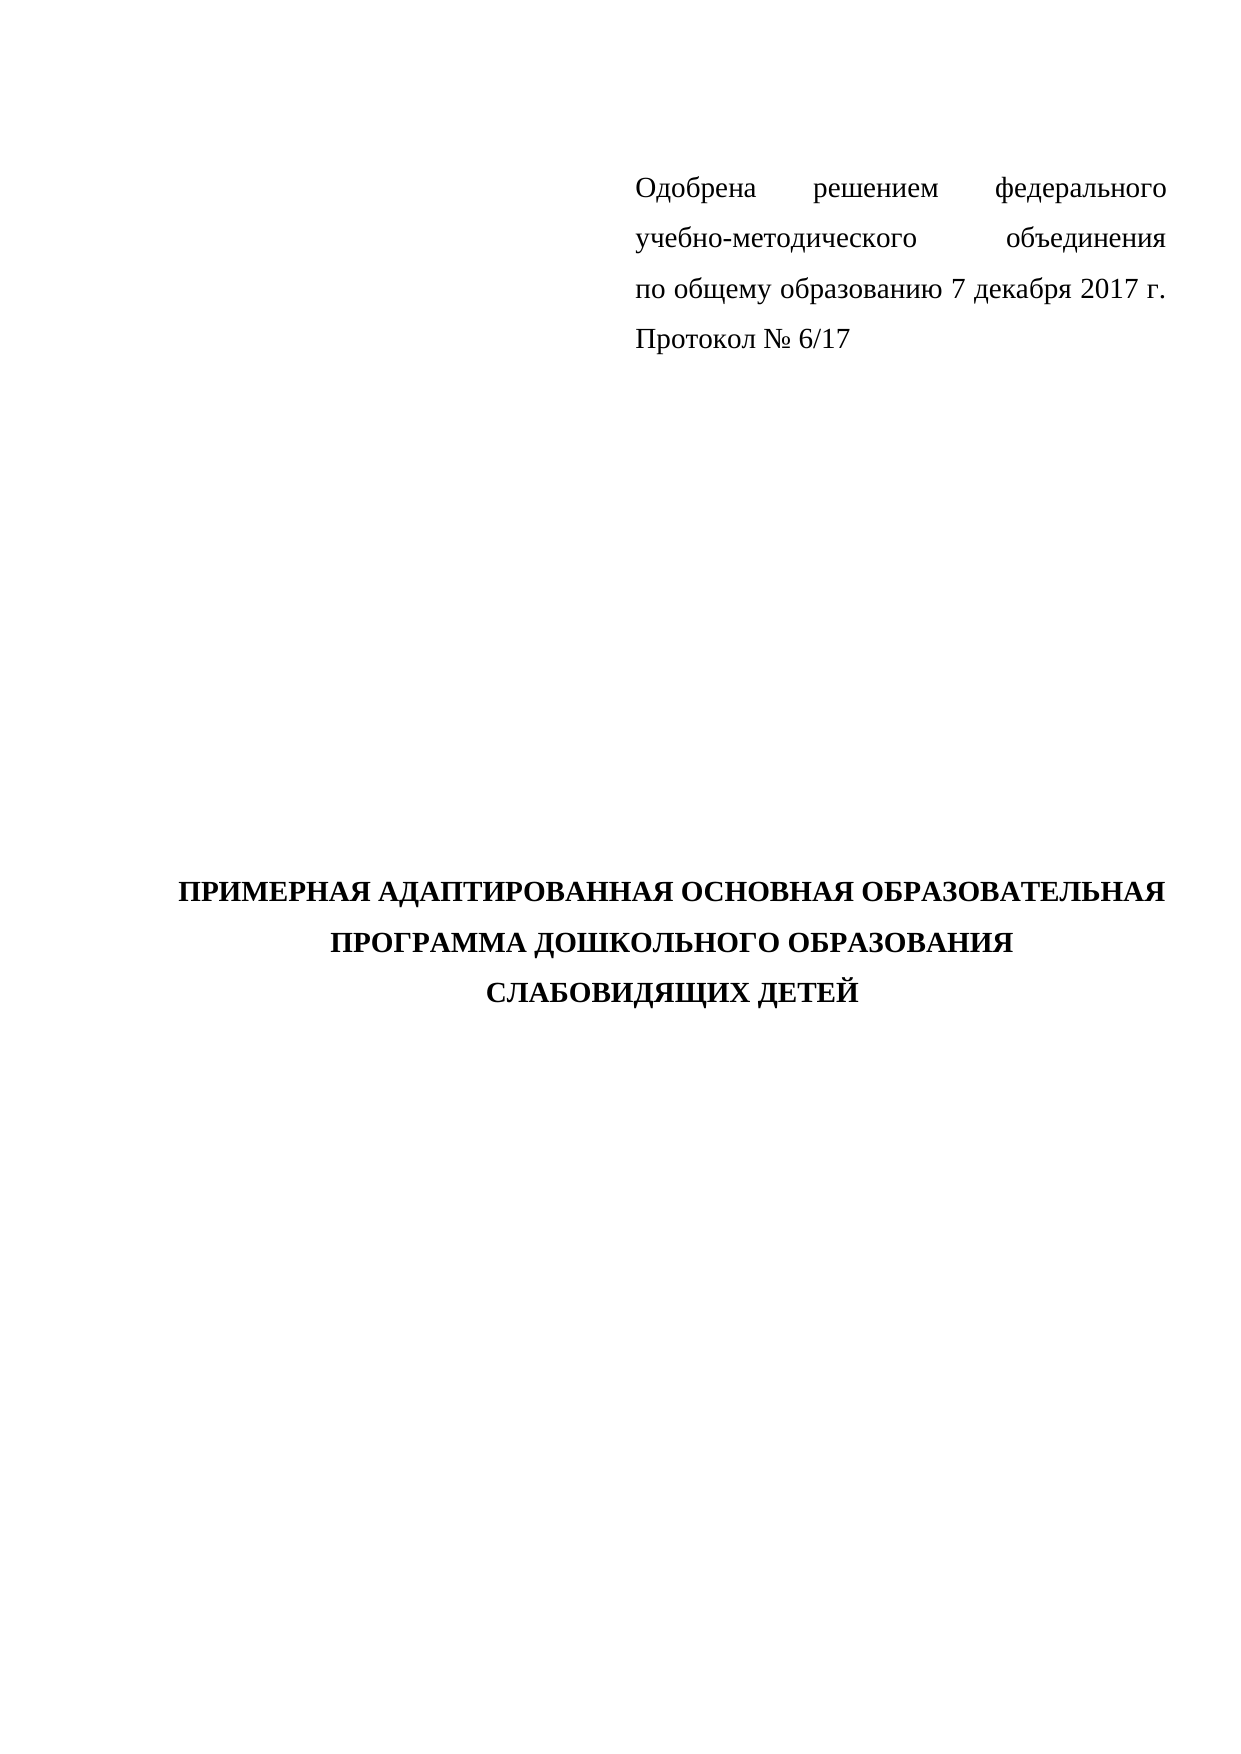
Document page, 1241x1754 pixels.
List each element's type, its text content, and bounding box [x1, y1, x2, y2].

text Одобрена решением федерального учебно-методического объединения по общему образованию 7 декабря 2017 г. Протокол № 6/17 [635, 170, 1167, 354]
text ПРИМЕРНАЯ АДАПТИРОВАННАЯ ОСНОВНАЯ ОБРАЗОВАТЕЛЬНАЯ ПРОГРАММА ДОШКОЛЬНОГО ОБРАЗОВАНИЯ [178, 874, 1166, 959]
text СЛАБОВИДЯЩИХ ДЕТЕЙ [178, 976, 1167, 1009]
